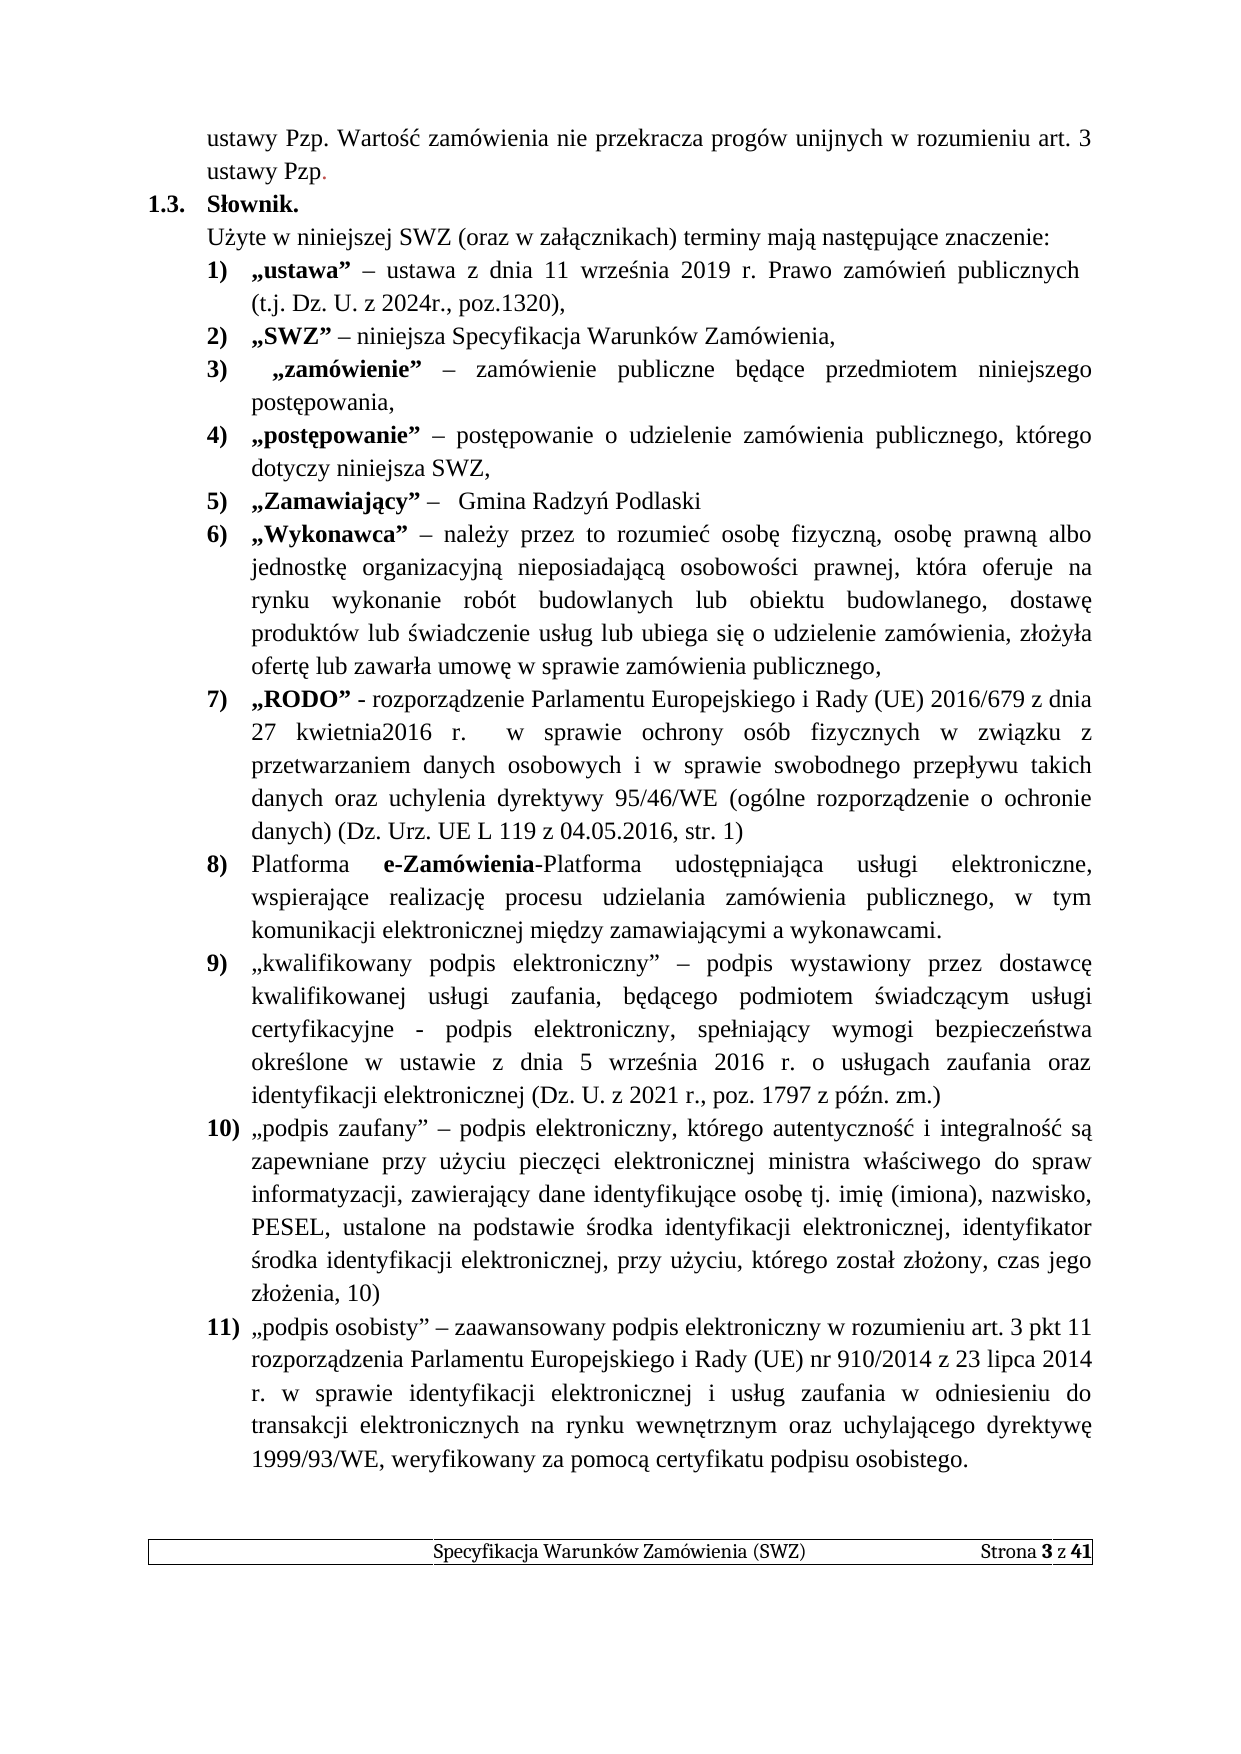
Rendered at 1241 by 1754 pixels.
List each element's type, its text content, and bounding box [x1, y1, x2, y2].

list „ustawa” – ustawa z dnia 11 września 2019 r. Prawo zamówień publicznych (t.j. Dz. U. z 2024r., poz.1320), [207, 255, 1093, 317]
list „podpis zaufany” – podpis elektroniczny, którego autentyczność i integralność są zapewniane przy użyciu pieczęci elektronicznej ministra właściwego do spraw informatyzacji, zawierający dane identyfikujące osobę tj. imię (imiona), nazwisko, PESEL, ustalone na podstawie środka identyfikacji elektronicznej, identyfikator środka identyfikacji elektronicznej, przy użyciu, którego został złożony, czas jego złożenia, 10) [207, 1113, 1093, 1307]
list „Wykonawca” – należy przez to rozumieć osobę fizyczną, osobę prawną albo jednostkę organizacyjną nieposiadającą osobowości prawnej, która oferuje na rynku wykonanie robót budowlanych lub obiektu budowlanego, dostawę produktów lub świadczenie usług lub ubiega się o udzielenie zamówienia, złożyła ofertę lub zawarła umowę w sprawie zamówienia publicznego, [207, 519, 1093, 680]
list „kwalifikowany podpis elektroniczny” – podpis wystawiony przez dostawcę kwalifikowanej usługi zaufania, będącego podmiotem świadczącym usługi certyfikacyjne - podpis elektroniczny, spełniający wymogi bezpieczeństwa określone w ustawie z dnia 5 września 2016 r. o usługach zaufania oraz identyfikacji elektronicznej (Dz. U. z 2021 r., poz. 1797 z późn. zm.) [207, 948, 1093, 1109]
list „zamówienie” – zamówienie publiczne będące przedmiotem niniejszego postępowania, [207, 354, 1093, 416]
list „podpis osobisty” – zaawansowany podpis elektroniczny w rozumieniu art. 3 pkt 11 rozporządzenia Parlamentu Europejskiego i Rady (UE) nr 910/2014 z 23 lipca 2014 r. w sprawie identyfikacji elektronicznej i usług zaufania w odniesieniu do transakcji elektronicznych na rynku wewnętrznym oraz uchylającego dyrektywę 1999/93/WE, weryfikowany za pomocą certyfikatu podpisu osobistego. [207, 1312, 1093, 1472]
list „Zamawiający” – Gmina Radzyń Podlaski [207, 486, 1093, 515]
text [207, 123, 1093, 184]
text Użyte w niniejszej SWZ (oraz w załącznikach) terminy mają następujące znaczenie: [207, 222, 1093, 251]
list „RODO” - rozporządzenie Parlamentu Europejskiego i Rady (UE) 2016/679 z dnia 27 kwietnia2016 r. w sprawie ochrony osób fizycznych w związku z przetwarzaniem danych osobowych i w sprawie swobodnego przepływu takich danych oraz uchylenia dyrektywy 95/46/WE (ogólne rozporządzenie o ochronie danych) (Dz. Urz. UE L 119 z 04.05.2016, str. 1) [207, 684, 1093, 845]
list „postępowanie” – postępowanie o udzielenie zamówienia publicznego, którego dotyczy niniejsza SWZ, [207, 420, 1093, 482]
list Słownik. [148, 189, 1093, 218]
list „SWZ” – niniejsza Specyfikacja Warunków Zamówienia, [207, 321, 1093, 350]
list Platforma e-Zamówienia-Platforma udostępniająca usługi elektroniczne, wspierające realizację procesu udzielania zamówienia publicznego, w tym komunikacji elektronicznej między zamawiającymi a wykonawcami. [207, 849, 1093, 944]
